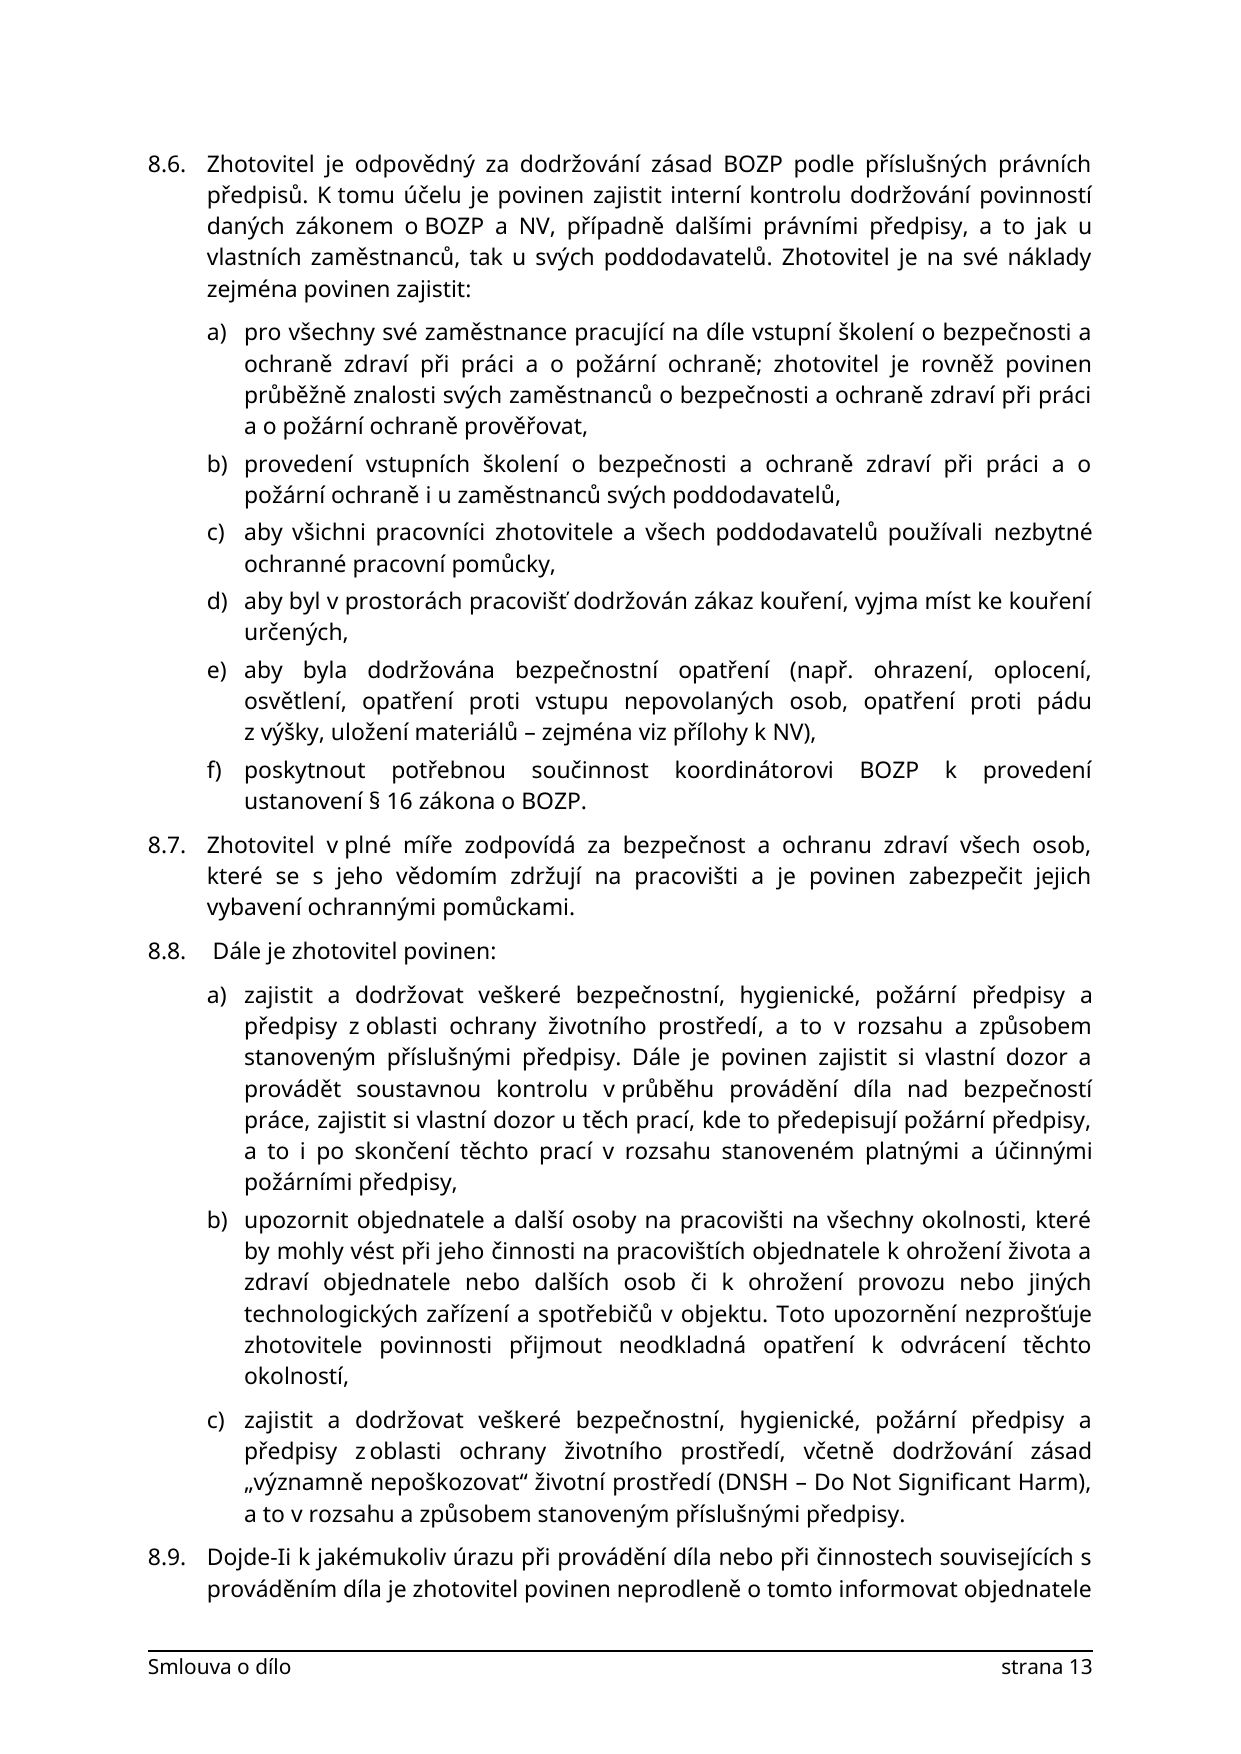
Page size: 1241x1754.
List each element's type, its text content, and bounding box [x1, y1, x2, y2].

list aby všichni pracovníci zhotovitele a všech poddodavatelů používali nezbytné ochranné pracovní pomůcky, [207, 516, 1093, 579]
list Zhotovitel v plné míře zodpovídá za bezpečnost a ochranu zdraví všech osob, které se s jeho vědomím zdržují na pracovišti a je povinen zabezpečit jejich vybavení ochrannými pomůckami. [148, 829, 1093, 923]
list Dále je zhotovitel povinen: [148, 935, 1093, 966]
list zajistit a dodržovat veškeré bezpečnostní, hygienické, požární předpisy a předpisy z oblasti ochrany životního prostředí, včetně dodržování zásad „významně nepoškozovat“ životní prostředí (DNSH – Do Not Significant Harm), a to v rozsahu a způsobem stanoveným příslušnými předpisy. [207, 1404, 1093, 1529]
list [148, 1541, 1093, 1604]
list zajistit a dodržovat veškeré bezpečnostní, hygienické, požární předpisy a předpisy z oblasti ochrany životního prostředí, a to v rozsahu a způsobem stanoveným příslušnými předpisy. Dále je povinen zajistit si vlastní dozor a provádět soustavnou kontrolu v průběhu provádění díla nad bezpečností práce, zajistit si vlastní dozor u těch prací, kde to předepisují požární předpisy, a to i po skončení těchto prací v rozsahu stanoveném platnými a účinnými požárními předpisy, [207, 979, 1093, 1198]
list aby byl v prostorách pracovišť dodržován zákaz kouření, vyjma míst ke kouření určených, [207, 585, 1093, 648]
list upozornit objednatele a další osoby na pracovišti na všechny okolnosti, které by mohly vést při jeho činnosti na pracovištích objednatele k ohrožení života a zdraví objednatele nebo dalších osob či k ohrožení provozu nebo jiných technologických zařízení a spotřebičů v objektu. Toto upozornění nezprošťuje zhotovitele povinnosti přijmout neodkladná opatření k odvrácení těchto okolností, [207, 1204, 1093, 1391]
list Zhotovitel je odpovědný za dodržování zásad BOZP podle příslušných právních předpisů. K tomu účelu je povinen zajistit interní kontrolu dodržování povinností daných zákonem o BOZP a NV, případně dalšími právními předpisy, a to jak u vlastních zaměstnanců, tak u svých poddodavatelů. Zhotovitel je na své náklady zejména povinen zajistit: [148, 148, 1093, 304]
list aby byla dodržována bezpečnostní opatření (např. ohrazení, oplocení, osvětlení, opatření proti vstupu nepovolaných osob, opatření proti pádu z výšky, uložení materiálů – zejména viz přílohy k NV), [207, 654, 1093, 748]
list poskytnout potřebnou součinnost koordinátorovi BOZP k provedení ustanovení § 16 zákona o BOZP. [207, 754, 1093, 816]
list pro všechny své zaměstnance pracující na díle vstupní školení o bezpečnosti a ochraně zdraví při práci a o požární ochraně; zhotovitel je rovněž povinen průběžně znalosti svých zaměstnanců o bezpečnosti a ochraně zdraví při práci a o požární ochraně prověřovat, [207, 316, 1093, 441]
list provedení vstupních školení o bezpečnosti a ochraně zdraví při práci a o požární ochraně i u zaměstnanců svých poddodavatelů, [207, 448, 1093, 510]
